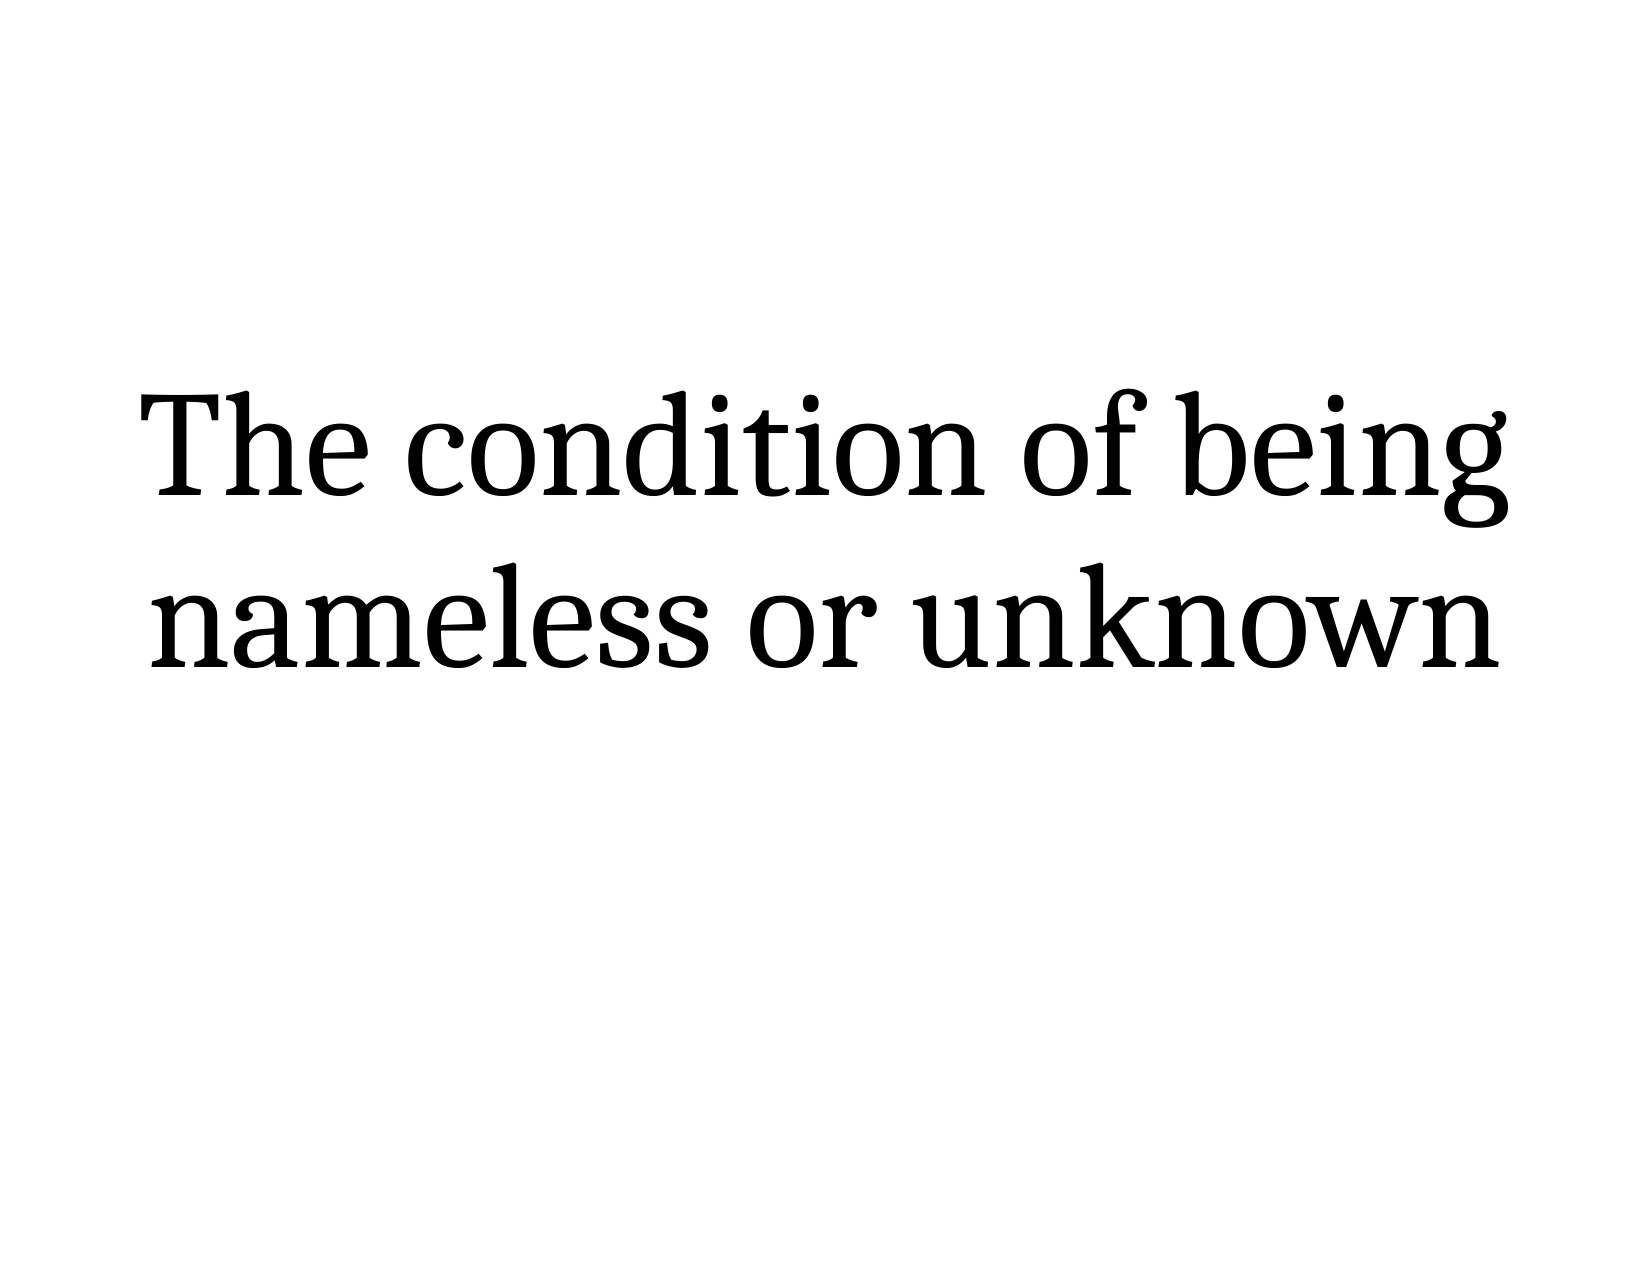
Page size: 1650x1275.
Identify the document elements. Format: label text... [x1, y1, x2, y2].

text The condition of being nameless or unknown [75, 360, 1575, 705]
